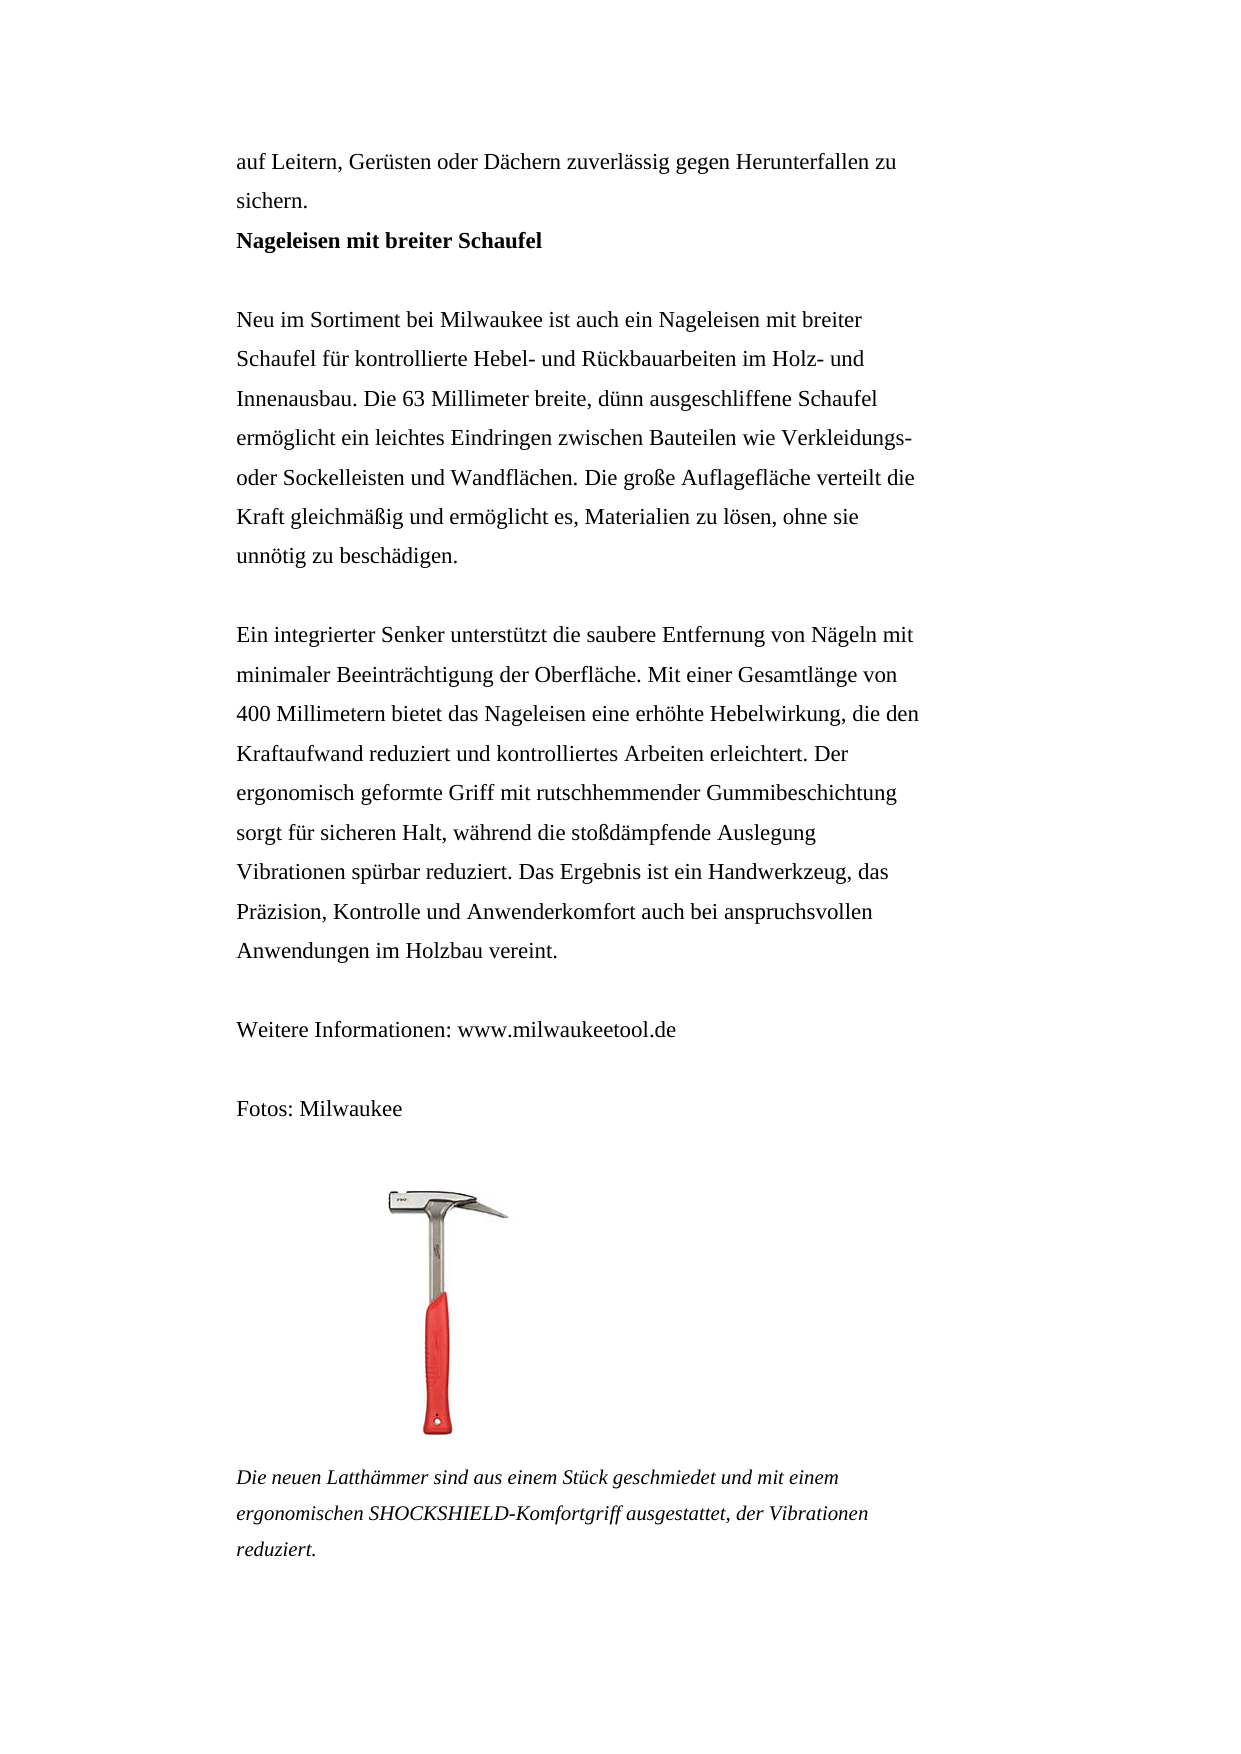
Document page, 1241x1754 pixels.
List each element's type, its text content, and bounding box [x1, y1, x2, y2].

text Weitere Informationen: www.milwaukeetool.de [236, 1016, 927, 1043]
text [236, 148, 927, 213]
text Nageleisen mit breiter Schaufel [236, 227, 927, 253]
text Die neuen Latthämmer sind aus einem Stück geschmiedet und mit einem ergonomischen SHOCKSHIELD-Komfortgriff ausgestattet, der Vibrationen reduziert. [236, 1465, 927, 1561]
text Neu im Sortiment bei Milwaukee ist auch ein Nageleisen mit breiter Schaufel für kontrollierte Hebel- und Rückbauarbeiten im Holz- und Innenausbau. Die 63 Millimeter breite, dünn ausgeschliffene Schaufel ermöglicht ein leichtes Eindringen zwischen Bauteilen wie Verkleidungs- oder Sockelleisten und Wandflächen. Die große Auflagefläche verteilt die Kraft gleichmäßig und ermöglicht es, Materialien zu lösen, ohne sie unnötig zu beschädigen. [236, 306, 927, 569]
picture [236, 1174, 649, 1451]
text Fotos: Milwaukee [236, 1095, 927, 1122]
text Ein integrierter Senker unterstützt die saubere Entfernung von Nägeln mit minimaler Beeinträchtigung der Oberfläche. Mit einer Gesamtlänge von 400 Millimetern bietet das Nageleisen eine erhöhte Hebelwirkung, die den Kraftaufwand reduziert und kontrolliertes Arbeiten erleichtert. Der ergonomisch geformte Griff mit rutschhemmender Gummibeschichtung sorgt für sicheren Halt, während die stoßdämpfende Auslegung Vibrationen spürbar reduziert. Das Ergebnis ist ein Handwerkzeug, das Präzision, Kontrolle und Anwenderkomfort auch bei anspruchsvollen Anwendungen im Holzbau vereint. [236, 621, 927, 964]
